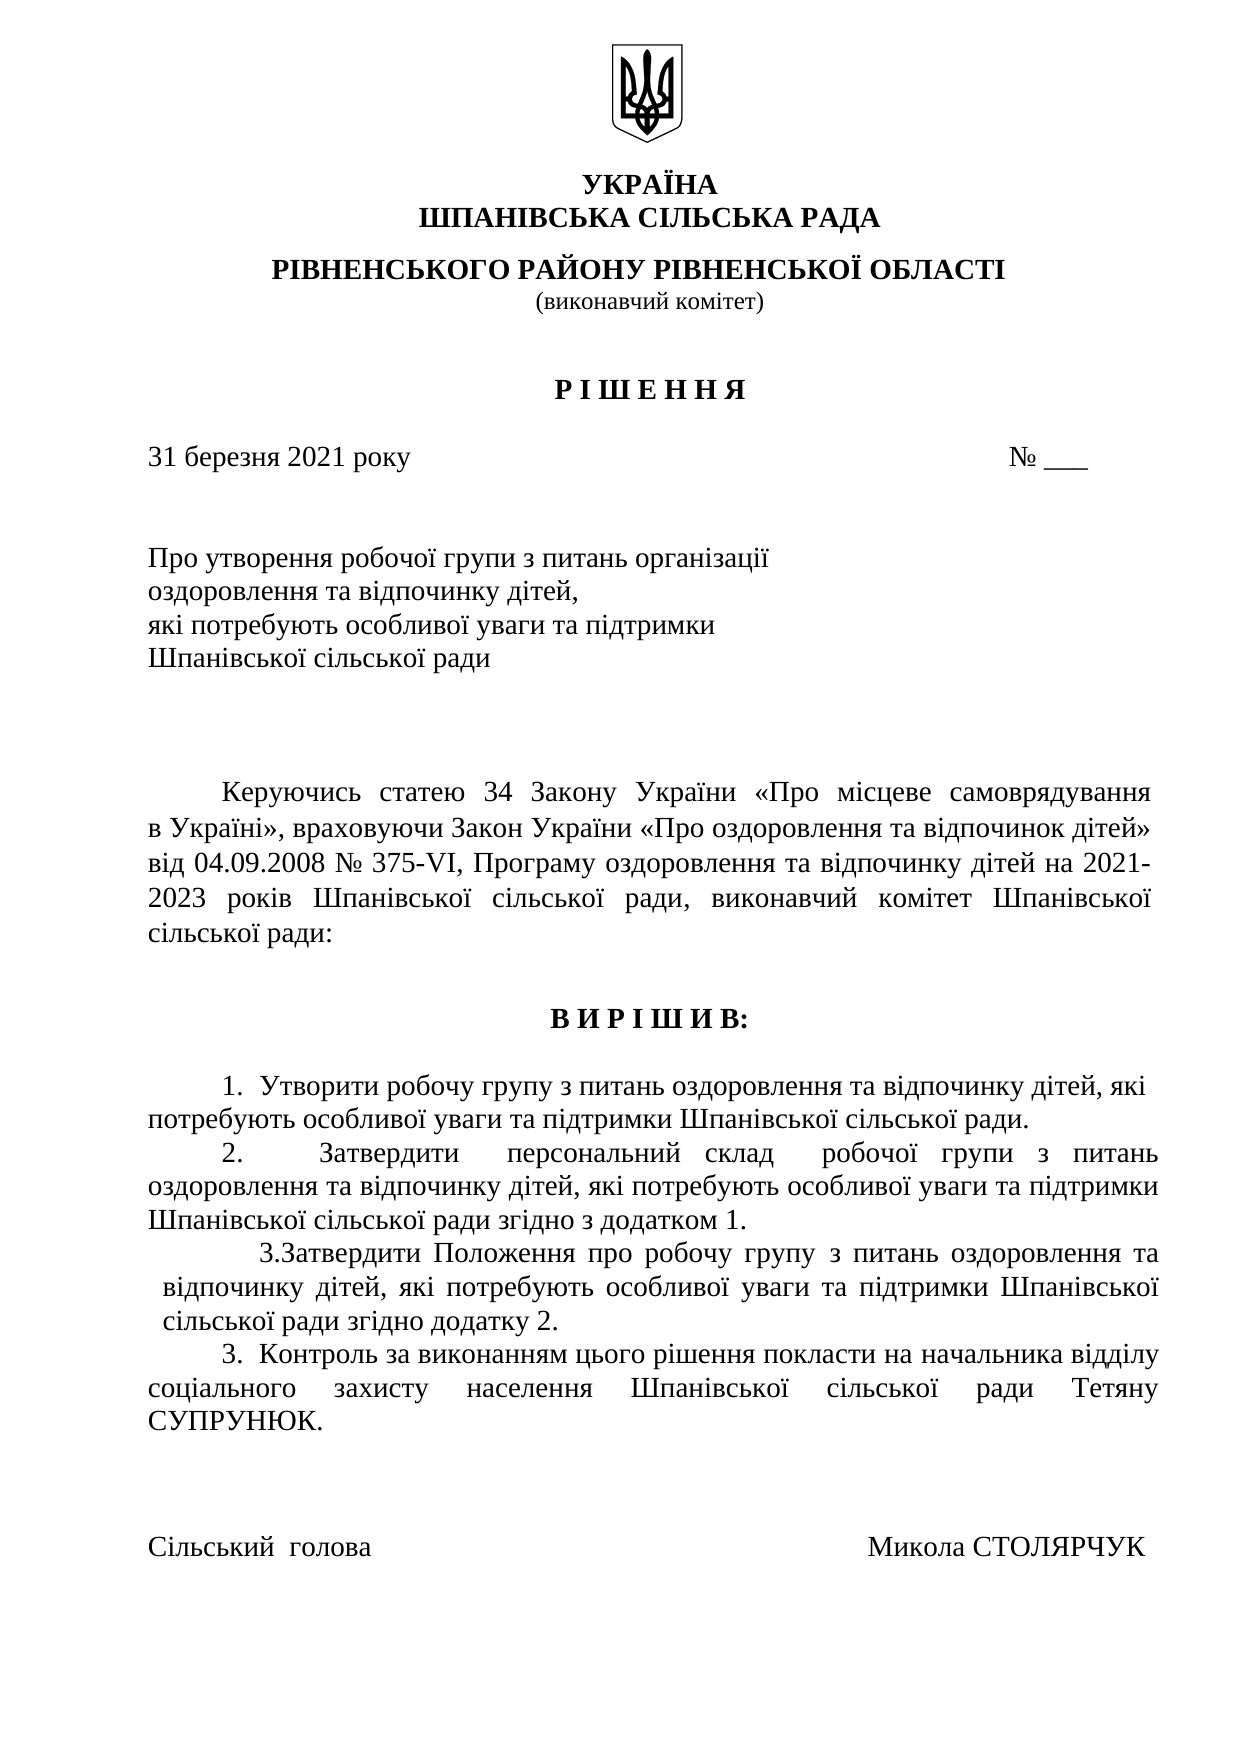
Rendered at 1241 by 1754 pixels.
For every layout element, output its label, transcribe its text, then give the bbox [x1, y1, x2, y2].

text 3. Контроль за виконанням цього рішення покласти на начальника відділу соціального захисту населення Шпанівської сільської ради Тетяну СУПРУНЮК. [148, 1336, 1159, 1437]
text Керуючись статею 34 Закону України «Про місцеве самоврядування в Україні», враховуючи Закон України «Про оздоровлення та відпочинок дітей» від 04.09.2008 № 375-VI, Програму оздоровлення та відпочинку дітей на 2021-2023 років Шпанівської сільської ради, виконавчий комітет Шпанівської сільської ради: [148, 774, 1152, 949]
text Сільський голова Микола СТОЛЯРЧУК [148, 1529, 1152, 1562]
text оздоровлення та відпочинку дітей, [148, 573, 1152, 607]
list 3.Затвердити Положення про робочу групу з питань оздоровлення та відпочинку дітей, які потребують особливої уваги та підтримки Шпанівської сільської ради згідно додатку 2. [162, 1236, 1159, 1336]
text 31 березня 2021 року № ___ [148, 439, 1152, 473]
text які потребують особливої уваги та підтримки [148, 607, 1152, 640]
text Шпанівської сільської ради [148, 640, 1152, 674]
text РІВНЕНСЬКОГО РАЙОНУ РІВНЕНСЬКОЇ ОБЛАСТІ [148, 252, 1152, 286]
text Р І Ш Е Н Н Я [148, 372, 1152, 406]
list Затвердити персональний склад робочої групи з питань оздоровлення та відпочинку дітей, які потребують особливої уваги та підтримки Шпанівської сільської ради згідно з додатком 1. [148, 1135, 1159, 1236]
list ШПАНІВСЬКА сільська рада [148, 200, 1152, 234]
text (виконавчий комітет) [148, 286, 1152, 314]
text В И Р І Ш И В: [148, 1001, 1152, 1034]
text потребують особливої уваги та підтримки Шпанівської сільської ради. [148, 1101, 1159, 1135]
text Україна [148, 167, 1152, 200]
text Про утворення робочої групи з питань організації [148, 540, 1152, 573]
list Утворити робочу групу з питань оздоровлення та відпочинку дітей, які [221, 1068, 1159, 1101]
